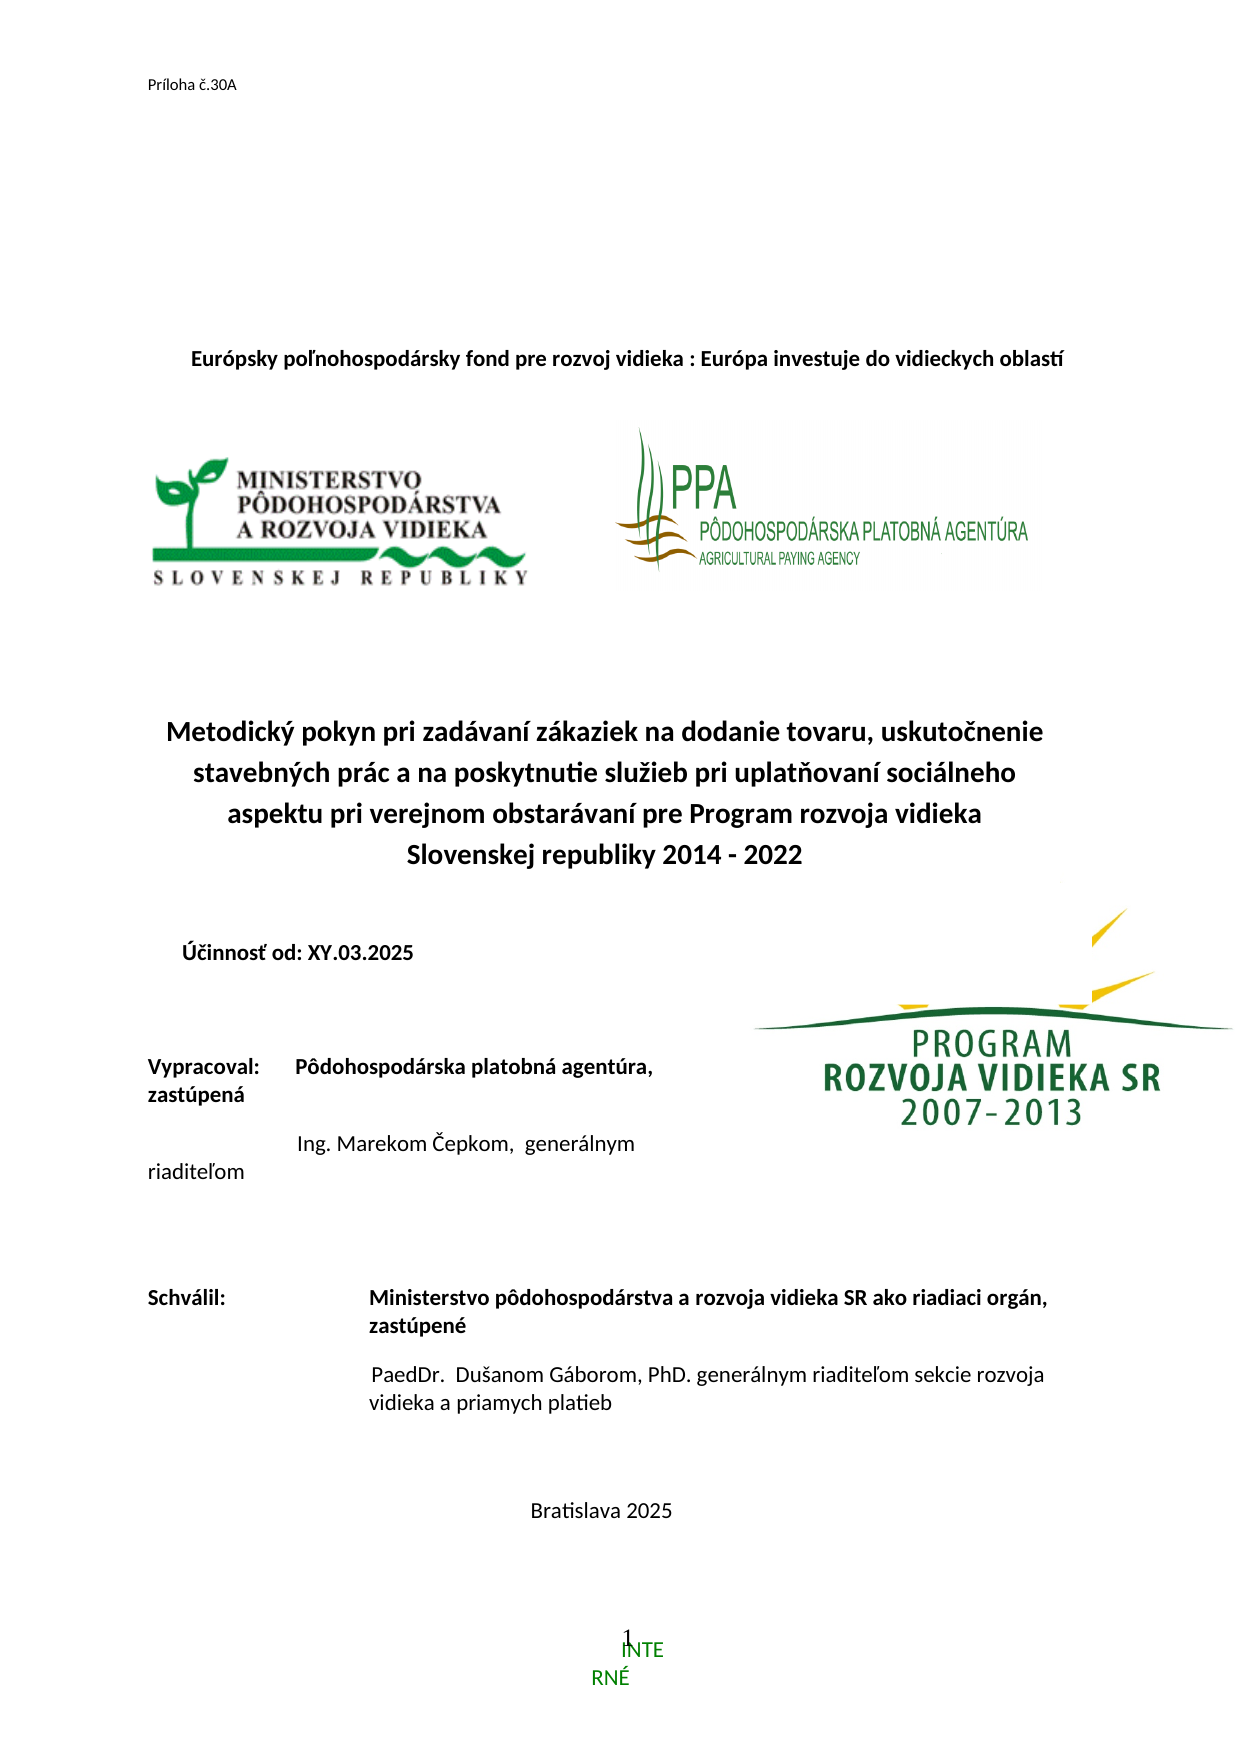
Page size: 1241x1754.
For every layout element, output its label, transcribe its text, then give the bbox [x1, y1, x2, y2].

picture [147, 452, 533, 591]
text Schválil: Ministerstvo pôdohospodárstva a rozvoja vidieka SR ako riadiaci orgán, zastúpené [148, 1283, 1107, 1339]
text Vypracoval: Pôdohospodárska platobná agentúra, zastúpená [148, 1052, 748, 1108]
picture [748, 851, 1236, 1129]
text PaedDr. Dušanom Gáborom, PhD. generálnym riaditeľom sekcie rozvoja vidieka a priamych platieb [369, 1360, 1107, 1416]
text Ing. Marekom Čepkom, generálnym riaditeľom [148, 1129, 1107, 1185]
text Európsky poľnohospodársky fond pre rozvoj vidieka : Európa investuje do vidieckych oblastí [148, 344, 1107, 372]
picture [614, 420, 1043, 591]
